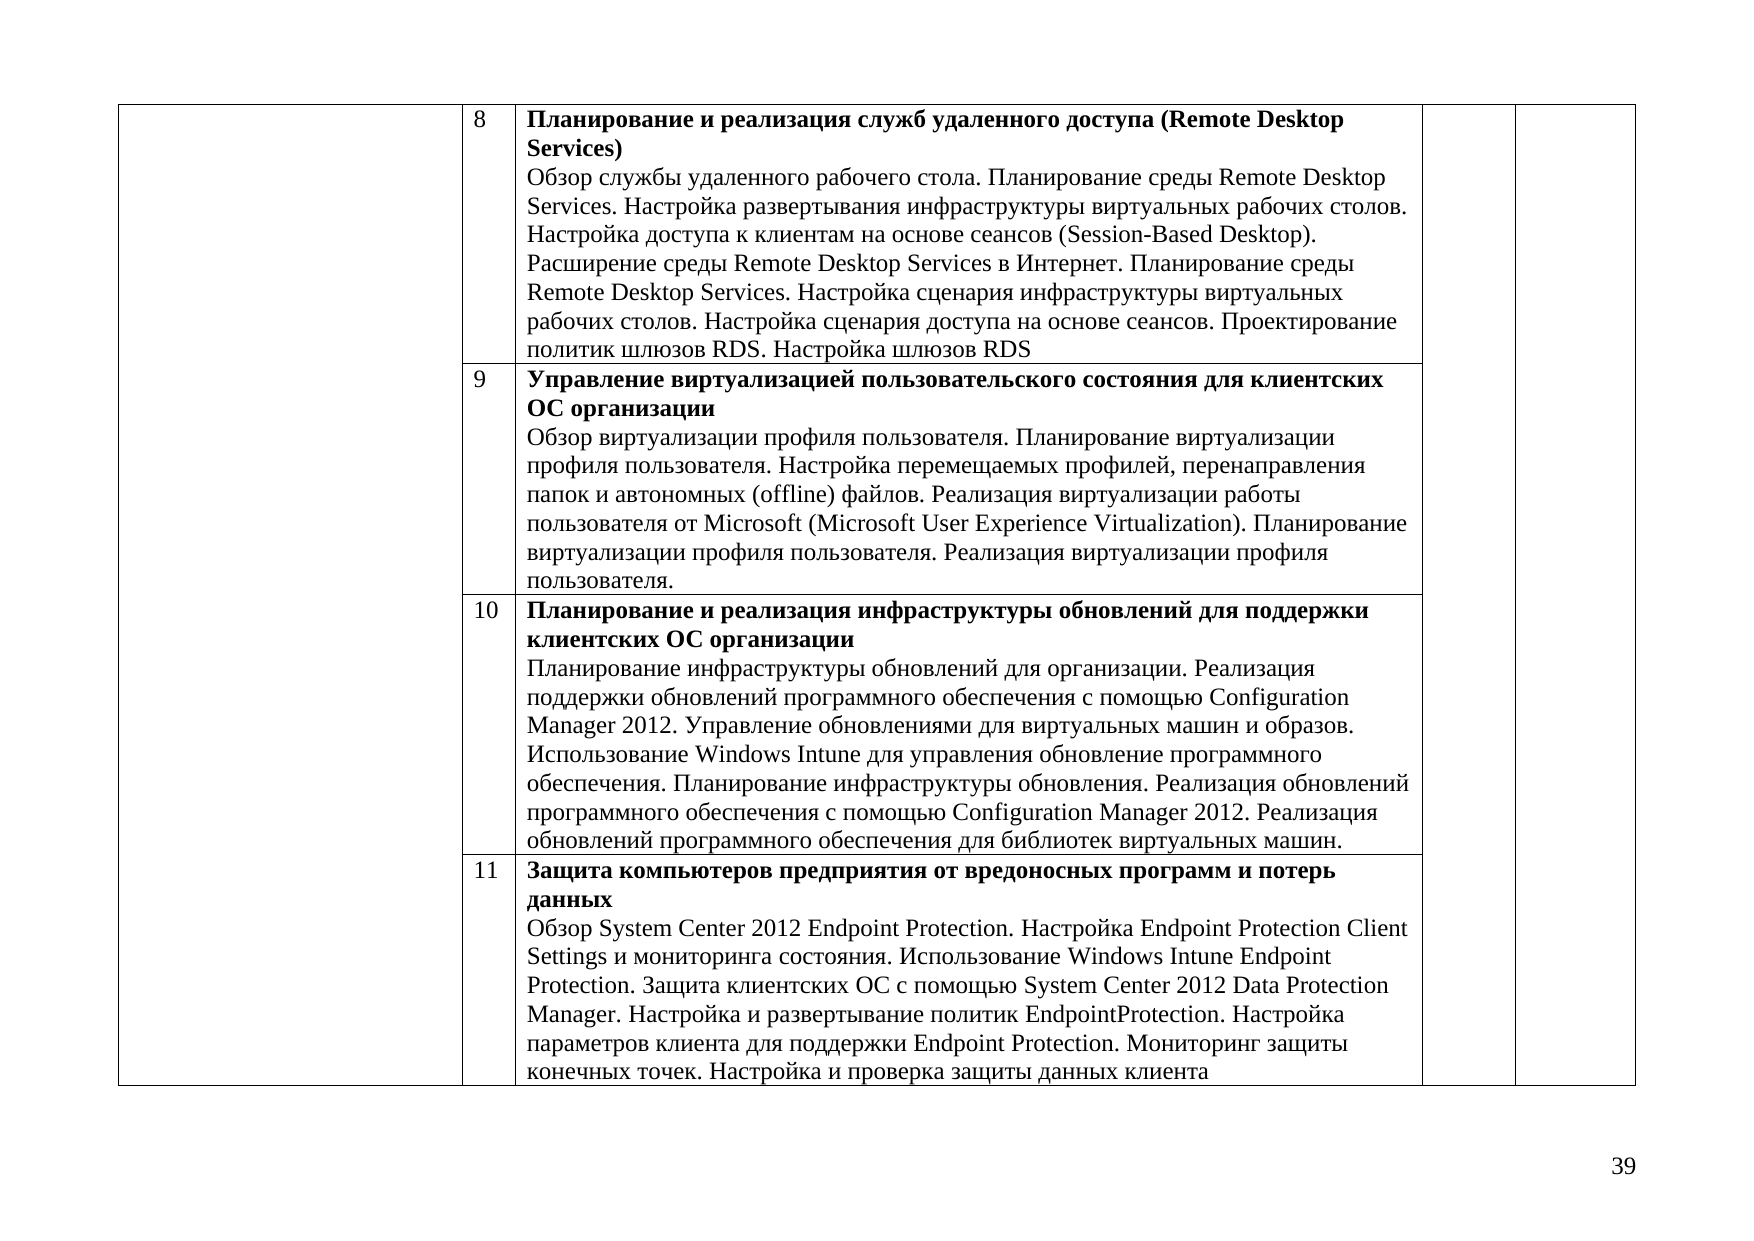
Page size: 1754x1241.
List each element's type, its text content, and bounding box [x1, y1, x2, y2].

table_cell Управление виртуализацией пользовательского состояния для клиентских ОС организации Обзор виртуализации профиля пользователя. Планирование виртуализации профиля пользователя. Настройка перемещаемых профилей, перенаправления папок и автономных (offline) файлов. Реализация виртуализации работы пользователя от Microsoft (Microsoft User Experience Virtualization). Планирование виртуализации профиля пользователя. Реализация виртуализации профиля пользователя. [516, 364, 1422, 594]
table_cell Защита компьютеров предприятия от вредоносных программ и потерь данных Обзор System Center 2012 Endpoint Protection. Настройка Endpoint Protection Client Settings и мониторинга состояния. Использование Windows Intune Endpoint Protection. Защита клиентских ОС с помощью System Center 2012 Data Protection Manager. Настройка и развертывание политик EndpointProtection. Настройка параметров клиента для поддержки Endpoint Protection. Мониторинг защиты конечных точек. Настройка и проверка защиты данных клиента [516, 855, 1422, 1085]
table_cell 10 [463, 595, 515, 854]
table_cell 8 [463, 105, 515, 363]
table_cell 11 [463, 855, 515, 1085]
table_cell Планирование и реализация инфраструктуры обновлений для поддержки клиентских ОС организации Планирование инфраструктуры обновлений для организации. Реализация поддержки обновлений программного обеспечения с помощью Configuration Manager 2012. Управление обновлениями для виртуальных машин и образов. Использование Windows Intune для управления обновление программного обеспечения. Планирование инфраструктуры обновления. Реализация обновлений программного обеспечения с помощью Configuration Manager 2012. Реализация обновлений программного обеспечения для библиотек виртуальных машин. [516, 595, 1422, 854]
table_cell 9 [463, 364, 515, 594]
table_cell Планирование и реализация служб удаленного доступа (Remote Desktop Services) Обзор службы удаленного рабочего стола. Планирование среды Remote Desktop Services. Настройка развертывания инфраструктуры виртуальных рабочих столов. Настройка доступа к клиентам на основе сеансов (Session-Based Desktop). Расширение среды Remote Desktop Services в Интернет. Планирование среды Remote Desktop Services. Настройка сценария инфраструктуры виртуальных рабочих столов. Настройка сценария доступа на основе сеансов. Проектирование политик шлюзов RDS. Настройка шлюзов RDS [516, 105, 1422, 363]
